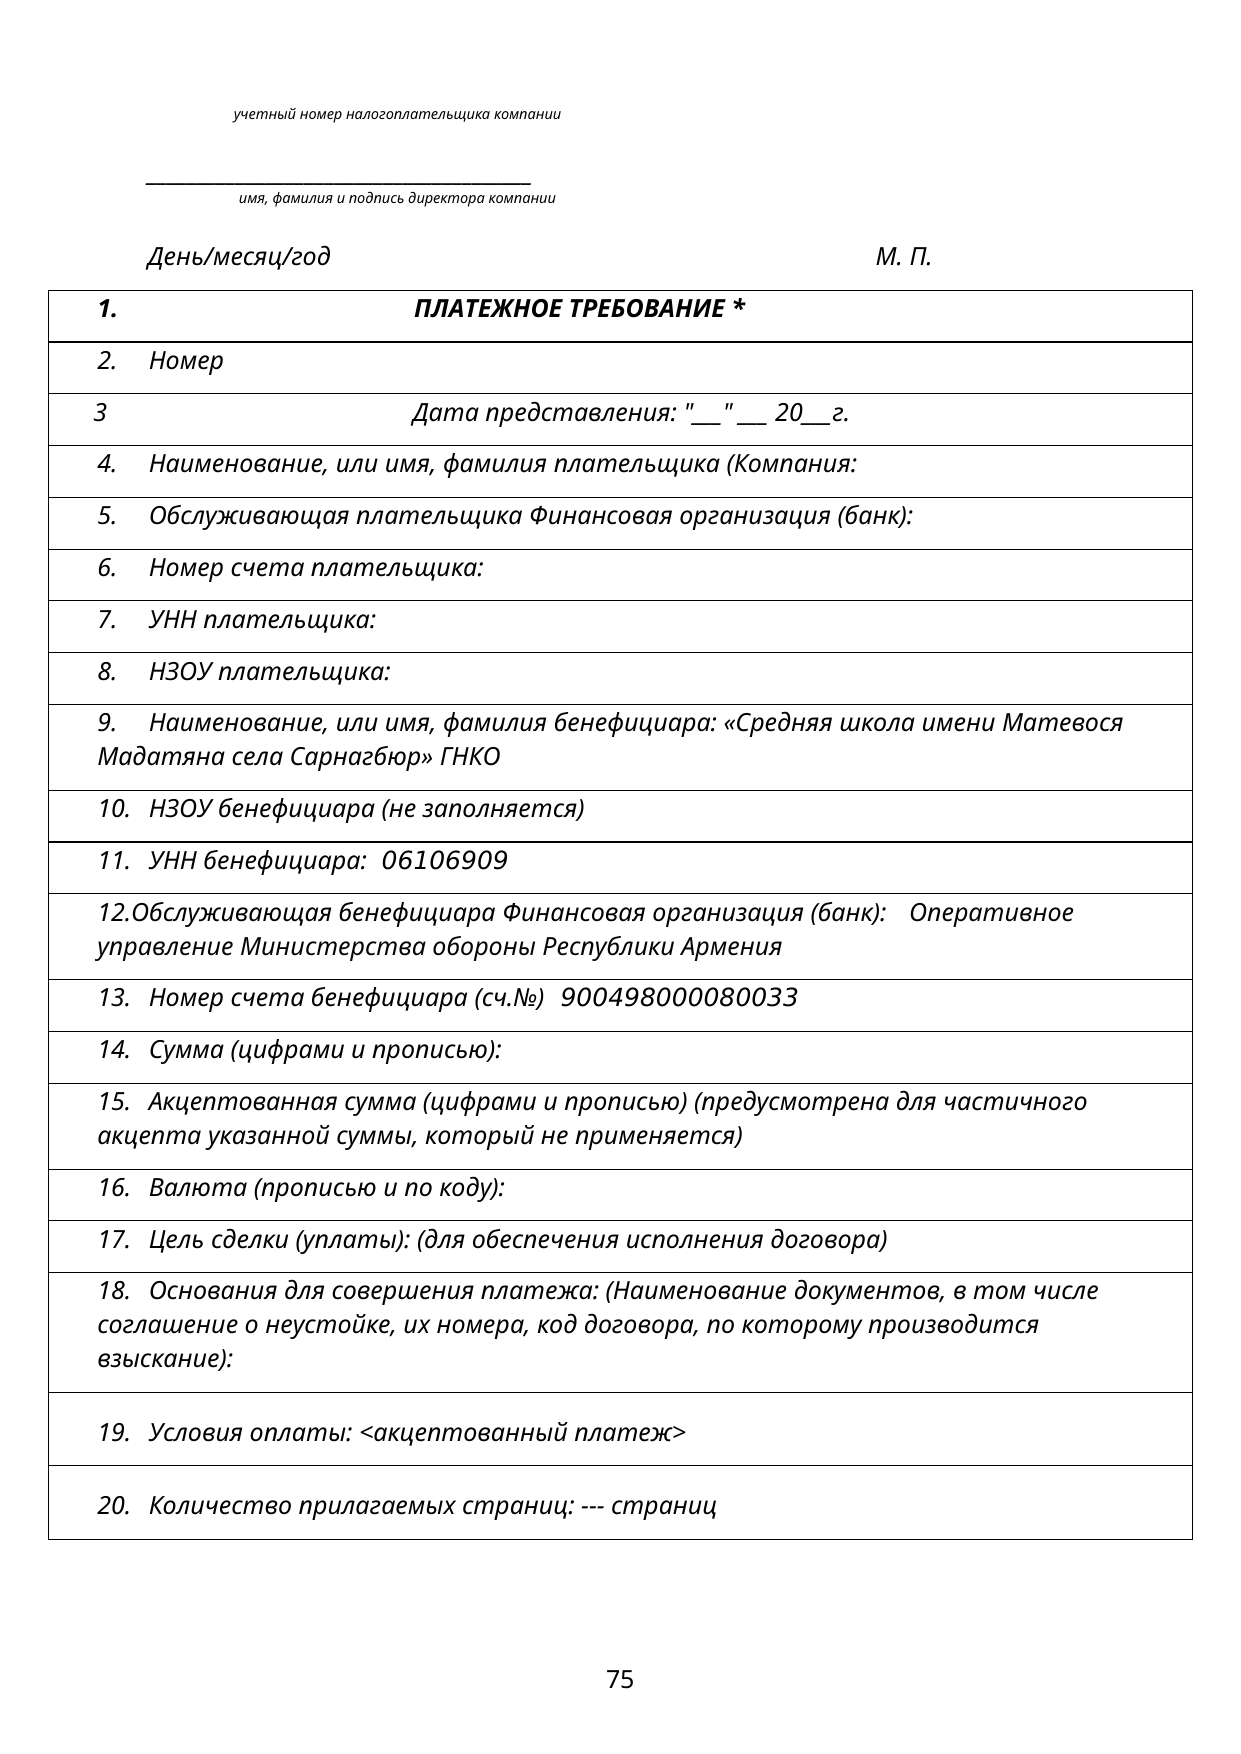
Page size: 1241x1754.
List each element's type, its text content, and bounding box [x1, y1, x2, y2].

table_cell 20. Количество прилагаемых страниц: --- страниц [49, 1466, 1192, 1538]
table_cell 7. УНН плательщика: [49, 601, 1192, 652]
table_cell 2. Номер [49, 343, 1192, 393]
table_cell 16. Валюта (прописью и по коду): [49, 1170, 1192, 1220]
table_cell 13. Номер счета бенефициара (сч.№) 900498000080033 [49, 980, 1192, 1031]
text День/месяц/год М. П. [148, 239, 1092, 273]
table_cell 19. Условия оплаты: <акцептованный платеж> [49, 1393, 1192, 1465]
table_cell 11. УНН бенефициара: 06106909 [49, 843, 1192, 893]
table_cell 8. НЗОУ плательщика: [49, 653, 1192, 704]
table_cell 12.Обслуживающая бенефициара Финансовая организация (банк): Оперативное управление Министерства обороны Республики Армения [49, 894, 1192, 979]
table_header 1. ПЛАТЕЖНОЕ ТРЕБОВАНИЕ * [49, 291, 1192, 341]
table_cell 5. Обслуживающая плательщика Финансовая организация (банк): [49, 498, 1192, 548]
text имя, фамилия и подпись директора компании [148, 188, 650, 222]
table_cell 3 Дата представления: "___" ___ 20___г. [49, 394, 1192, 445]
table_cell 9. Наименование, или имя, фамилия бенефициара: «Средняя школа имени Матевося Мадатяна села Сарнагбюр» ГНКО [49, 705, 1192, 790]
table_cell 15. Акцептованная сумма (цифрами и прописью) (предусмотрена для частичного акцепта указанной суммы, который не применяется) [49, 1084, 1192, 1168]
table_cell 17. Цель сделки (уплаты): (для обеспечения исполнения договора) [49, 1221, 1192, 1272]
table_cell 18. Основания для совершения платежа: (Наименование документов, в том числе соглашение о неустойке, их номера, код договора, по которому производится взыскание): [49, 1273, 1192, 1392]
table_cell 6. Номер счета плательщика: [49, 550, 1192, 600]
table_cell 4. Наименование, или имя, фамилия плательщика (Компания: [49, 446, 1192, 497]
table_cell 10. НЗОУ бенефициара (не заполняется) [49, 791, 1192, 841]
table_cell 14. Сумма (цифрами и прописью): [49, 1032, 1192, 1083]
text учетный номер налогоплательщика компании [148, 103, 650, 137]
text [148, 154, 1092, 188]
